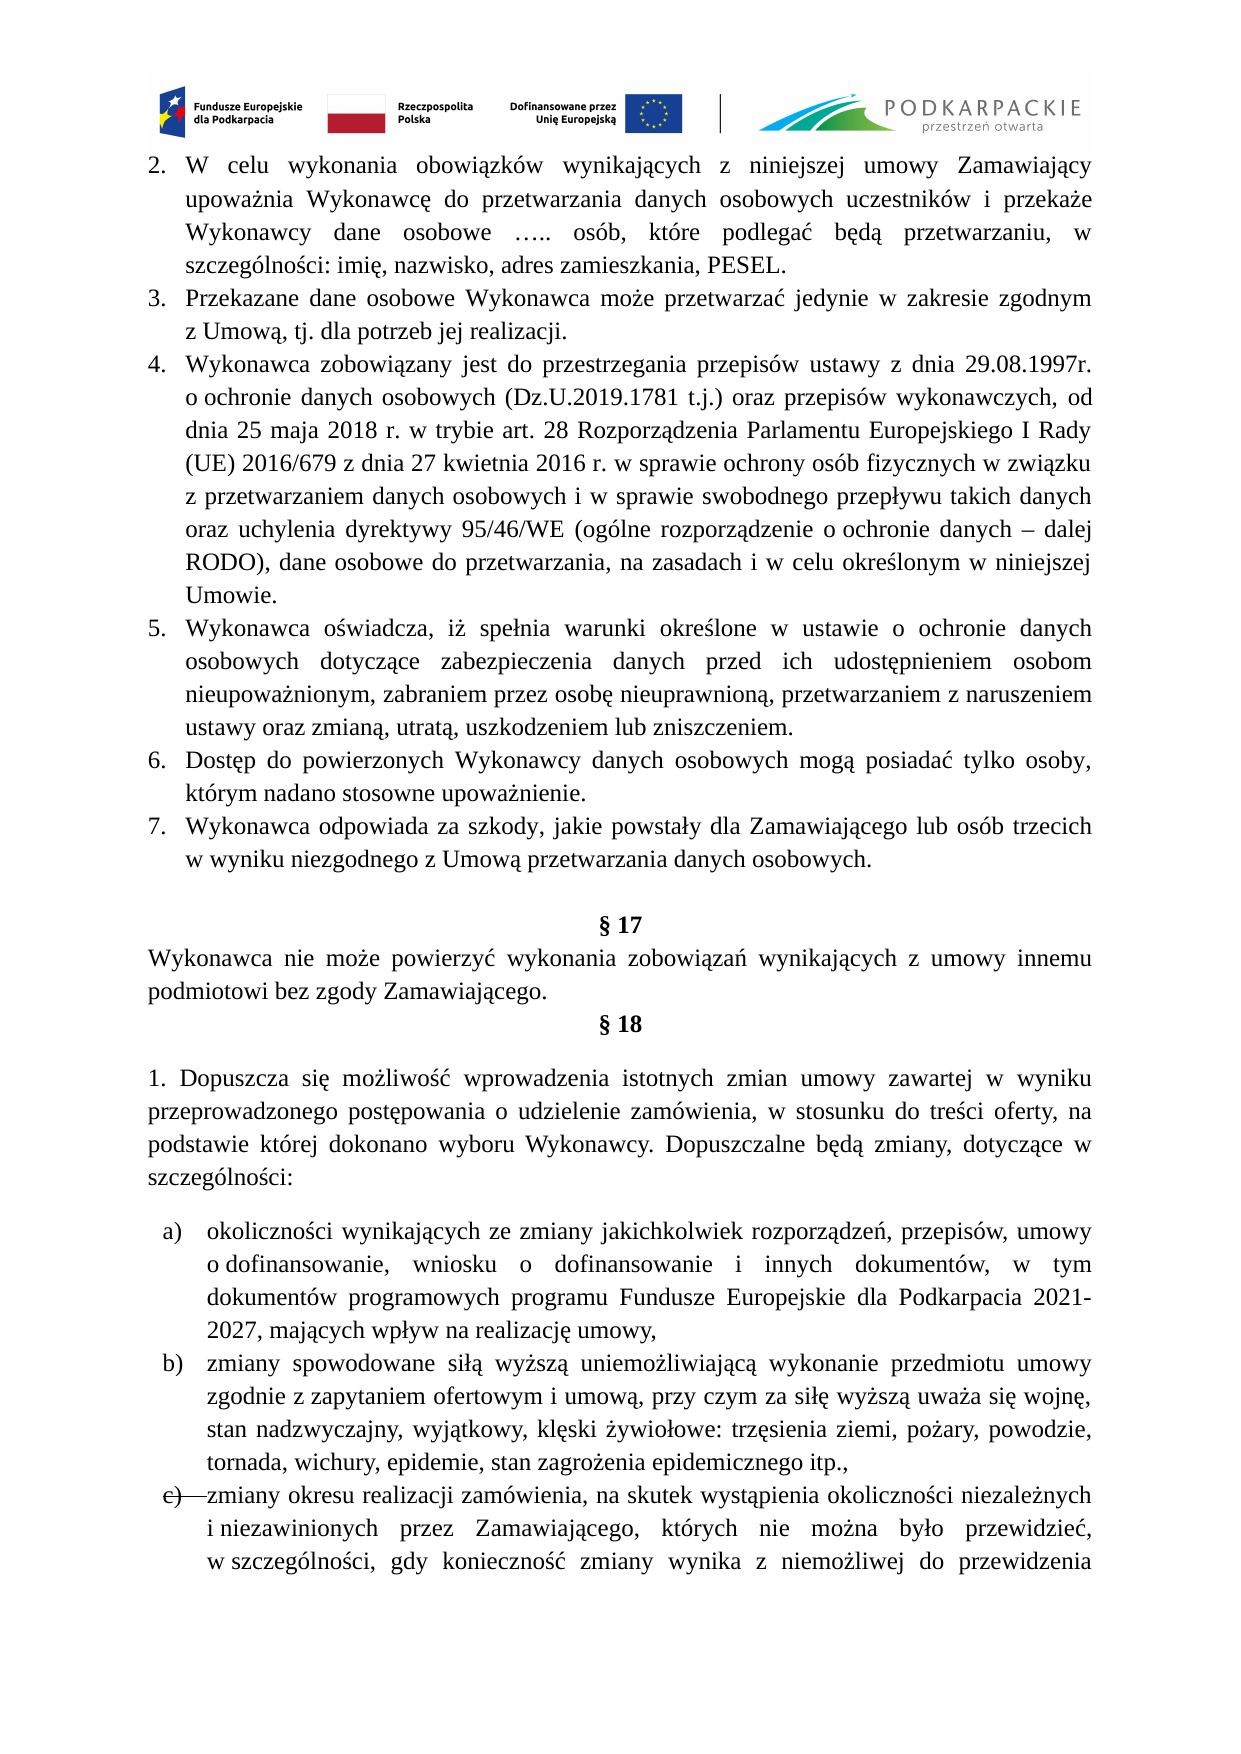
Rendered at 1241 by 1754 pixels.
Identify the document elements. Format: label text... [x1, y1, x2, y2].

text § 17 [148, 910, 1093, 939]
picture [147, 73, 1093, 151]
list Przekazane dane osobowe Wykonawca może przetwarzać jedynie w zakresie zgodnym z Umową, tj. dla potrzeb jej realizacji. [148, 283, 1093, 344]
list zmiany spowodowane siłą wyższą uniemożliwiającą wykonanie przedmiotu umowy zgodnie z zapytaniem ofertowym i umową, przy czym za siłę wyższą uważa się wojnę, stan nadzwyczajny, wyjątkowy, klęski żywiołowe: trzęsienia ziemi, pożary, powodzie, tornada, wichury, epidemie, stan zagrożenia epidemicznego itp., [162, 1348, 1093, 1476]
list Wykonawca odpowiada za szkody, jakie powstały dla Zamawiającego lub osób trzecich w wyniku niezgodnego z Umową przetwarzania danych osobowych. [148, 811, 1093, 873]
text Wykonawca nie może powierzyć wykonania zobowiązań wynikających z umowy innemu podmiotowi bez zgody Zamawiającego. [148, 943, 1093, 1005]
list Dostęp do powierzonych Wykonawcy danych osobowych mogą posiadać tylko osoby, którym nadano stosowne upoważnienie. [148, 745, 1093, 807]
list W celu wykonania obowiązków wynikających z niniejszej umowy Zamawiający upoważnia Wykonawcę do przetwarzania danych osobowych uczestników i przekaże Wykonawcy dane osobowe ….. osób, które podlegać będą przetwarzaniu, w szczególności: imię, nazwisko, adres zamieszkania, PESEL. [148, 151, 1093, 278]
text § 18 [148, 1009, 1093, 1038]
list Wykonawca zobowiązany jest do przestrzegania przepisów ustawy z dnia 29.08.1997r. o ochronie danych osobowych (Dz.U.2019.1781 t.j.) oraz przepisów wykonawczych, od dnia 25 maja 2018 r. w trybie art. 28 Rozporządzenia Parlamentu Europejskiego I Rady (UE) 2016/679 z dnia 27 kwietnia 2016 r. w sprawie ochrony osób fizycznych w związku z przetwarzaniem danych osobowych i w sprawie swobodnego przepływu takich danych oraz uchylenia dyrektywy 95/46/WE (ogólne rozporządzenie o ochronie danych – dalej RODO), dane osobowe do przetwarzania, na zasadach i w celu określonym w niniejszej Umowie. [148, 349, 1093, 609]
list okoliczności wynikających ze zmiany jakichkolwiek rozporządzeń, przepisów, umowy o dofinansowanie, wniosku o dofinansowanie i innych dokumentów, w tym dokumentów programowych programu Fundusze Europejskie dla Podkarpacia 2021-2027, mających wpływ na realizację umowy, [162, 1216, 1093, 1344]
list Wykonawca oświadcza, iż spełnia warunki określone w ustawie o ochronie danych osobowych dotyczące zabezpieczenia danych przed ich udostępnieniem osobom nieupoważnionym, zabraniem przez osobę nieuprawnioną, przetwarzaniem z naruszeniem ustawy oraz zmianą, utratą, uszkodzeniem lub zniszczeniem. [148, 613, 1093, 741]
text 1. Dopuszcza się możliwość wprowadzenia istotnych zmian umowy zawartej w wyniku przeprowadzonego postępowania o udzielenie zamówienia, w stosunku do treści oferty, na podstawie której dokonano wyboru Wykonawcy. Dopuszczalne będą zmiany, dotyczące w szczególności: [148, 1063, 1093, 1191]
